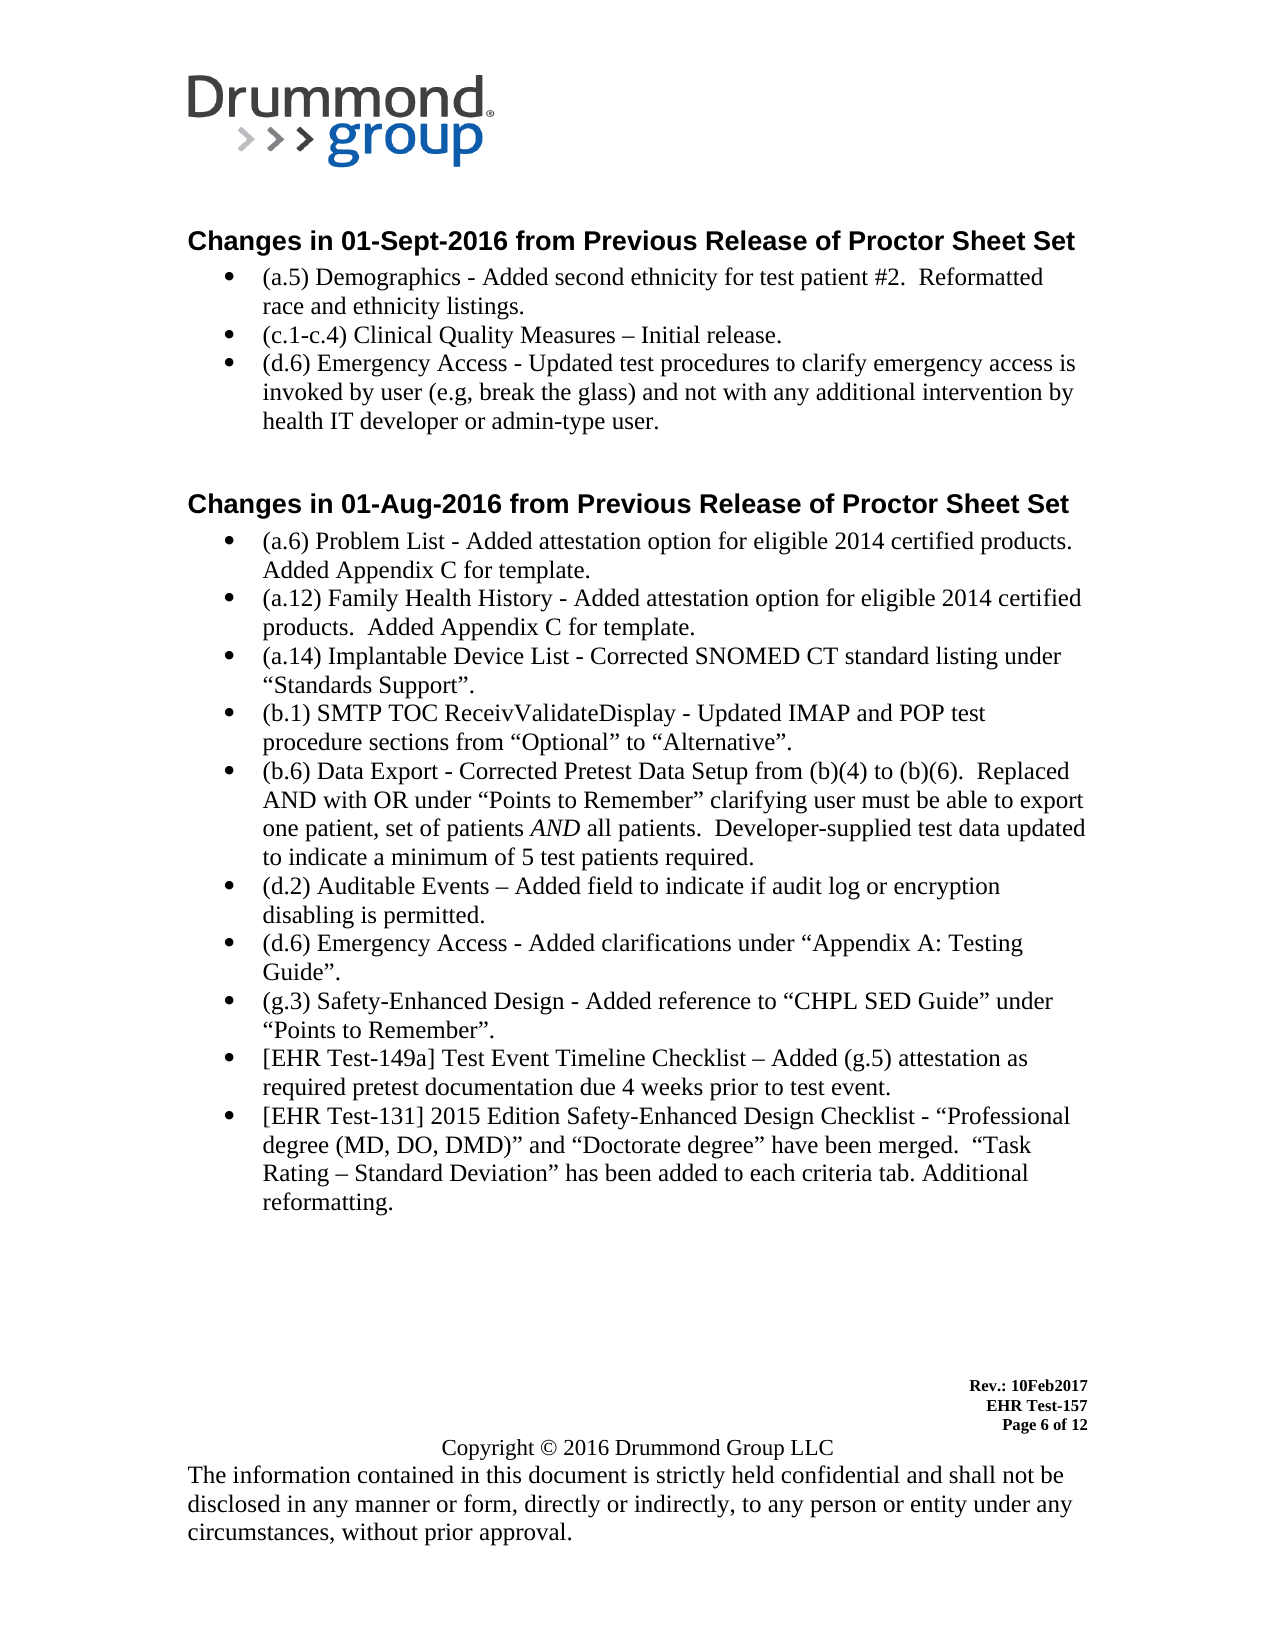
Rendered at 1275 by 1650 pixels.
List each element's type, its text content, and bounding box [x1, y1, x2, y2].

list (a.12) Family Health History - Added attestation option for eligible 2014 certified products. Added Appendix C for template. [225, 583, 1087, 641]
list (a.14) Implantable Device List - Corrected SNOMED CT standard listing under “Standards Support”. [225, 641, 1087, 698]
list (c.1-c.4) Clinical Quality Measures – Initial release. [225, 320, 1087, 348]
list [EHR Test-131] 2015 Edition Safety-Enhanced Design Checklist - “Professional degree (MD, DO, DMD)” and “Doctorate degree” have been merged. “Task Rating – Standard Deviation” has been added to each criteria tab. Additional reformatting. [225, 1101, 1087, 1216]
list (a.6) Problem List - Added attestation option for eligible 2014 certified products. Added Appendix C for template. [225, 526, 1087, 583]
list (a.5) Demographics - Added second ethnicity for test patient #2. Reformatted race and ethnicity listings. [225, 262, 1087, 320]
list (d.6) Emergency Access - Updated test procedures to clarify emergency access is invoked by user (e.g, break the glass) and not with any additional intervention by health IT developer or admin-type user. [225, 348, 1087, 435]
list (b.6) Data Export - Corrected Pretest Data Setup from (b)(4) to (b)(6). Replaced AND with OR under “Points to Remember” clarifying user must be able to export one patient, set of patients AND all patients. Developer-supplied test data updated to indicate a minimum of 5 test patients required. [225, 756, 1087, 871]
list (g.3) Safety-Enhanced Design - Added reference to “CHPL SED Guide” under “Points to Remember”. [225, 986, 1087, 1043]
list [EHR Test-149a] Test Event Timeline Checklist – Added (g.5) attestation as required pretest documentation due 4 weeks prior to test event. [225, 1043, 1087, 1101]
list (d.2) Auditable Events – Added field to indicate if audit log or encryption disabling is permitted. [225, 871, 1087, 928]
subtitle Changes in 01-Aug-2016 from Previous Release of Proctor Sheet Set [187, 488, 1087, 520]
picture [187, 75, 496, 168]
subtitle Changes in 01-Sept-2016 from Previous Release of Proctor Sheet Set [187, 225, 1087, 256]
list (b.1) SMTP TOC ReceivValidateDisplay - Updated IMAP and POP test procedure sections from “Optional” to “Alternative”. [225, 698, 1087, 756]
list (d.6) Emergency Access - Added clarifications under “Appendix A: Testing Guide”. [225, 928, 1087, 986]
